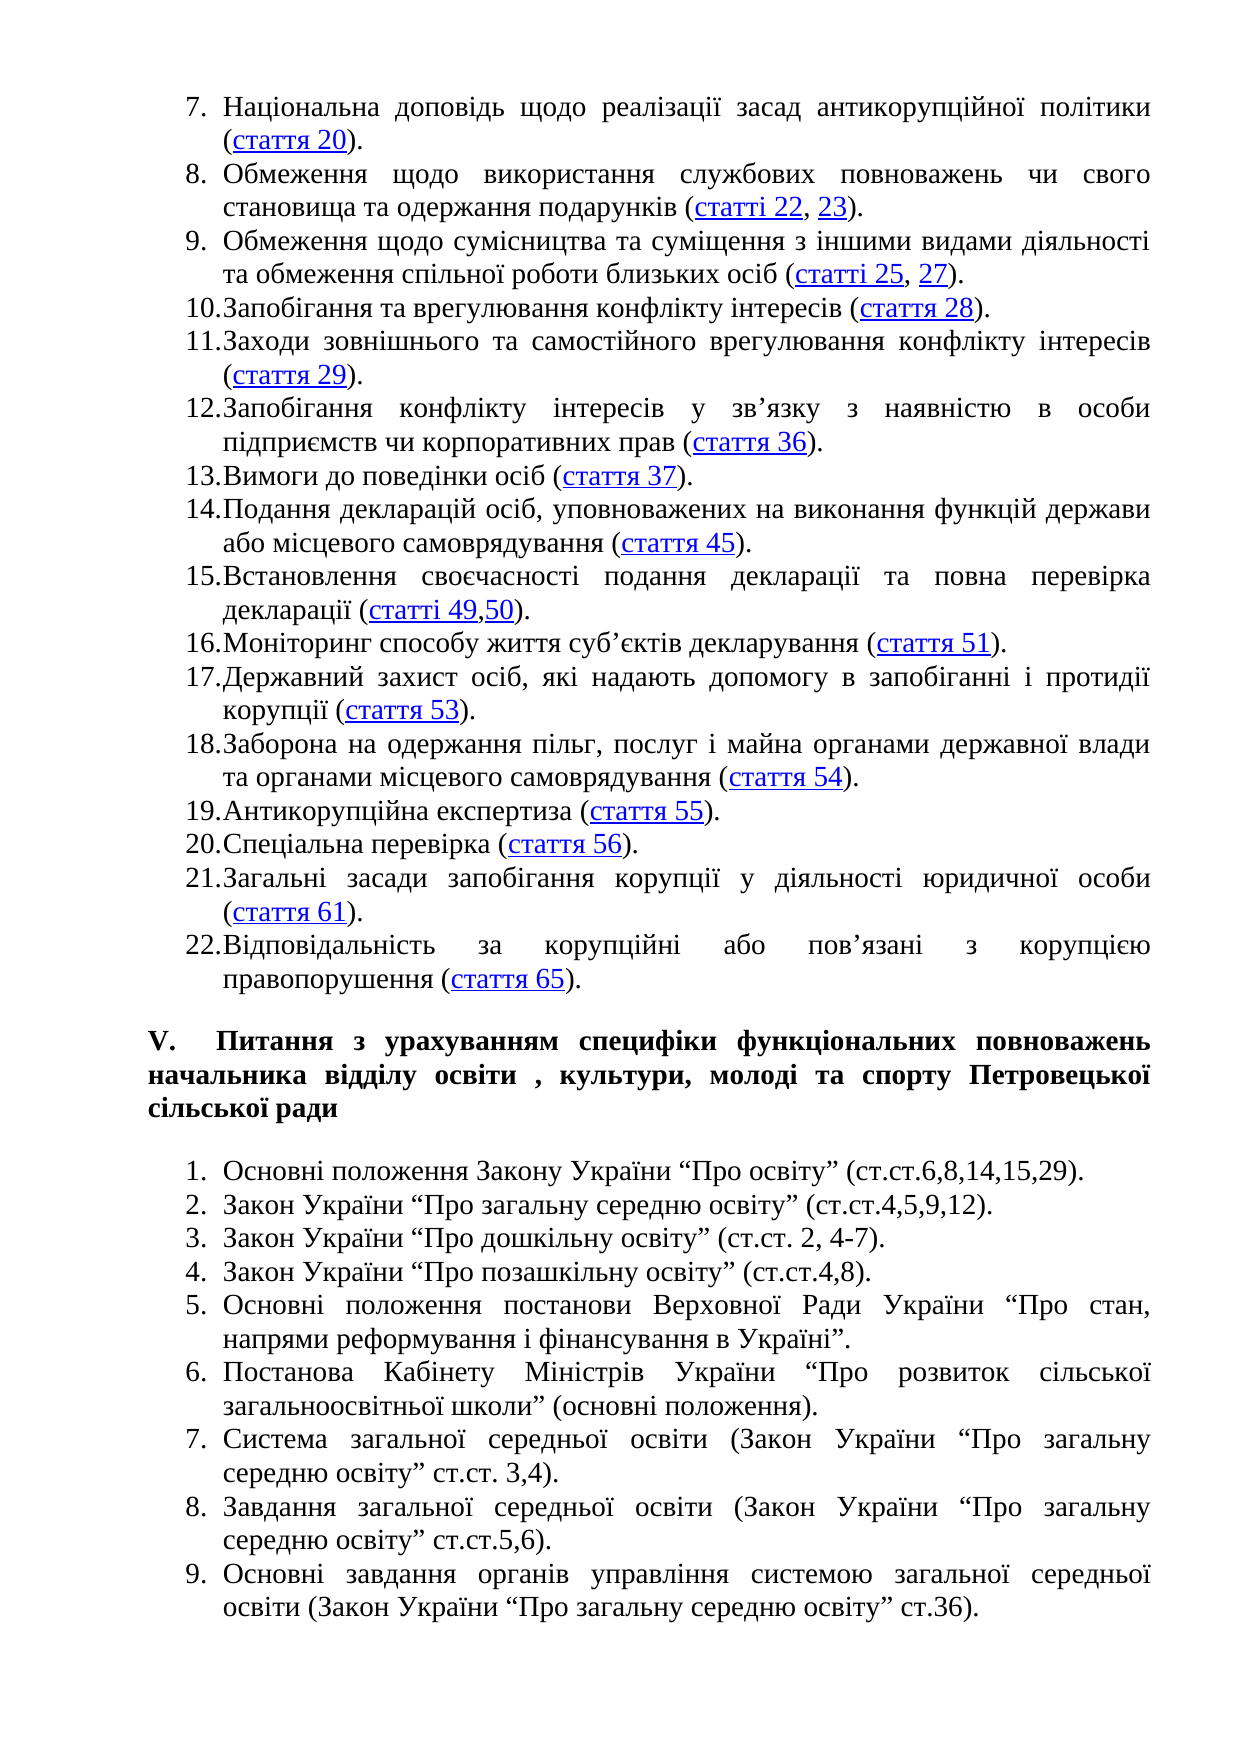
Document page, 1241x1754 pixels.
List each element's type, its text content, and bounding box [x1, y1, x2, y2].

list Обмеження щодо сумісництва та суміщення з іншими видами діяльності та обмеження спільної роботи близьких осіб (статті 25, 27). [185, 223, 1152, 290]
list Основні завдання органів управління системою загальної середньої освіти (Закон України “Про загальну середню освіту” ст.36). [185, 1556, 1152, 1623]
text V. Питання з урахуванням специфіки функціональних повноважень начальника відділу освіти , культури, молоді та спорту Петровецької сільської ради [148, 1023, 1152, 1124]
list Система загальної середньої освіти (Закон України “Про загальну середню освіту” ст.ст. 3,4). [185, 1422, 1152, 1489]
list Встановлення своєчасності подання декларації та повна перевірка декларації (статті 49,50). [185, 558, 1152, 625]
list Запобігання конфлікту інтересів у зв’язку з наявністю в особи підприємств чи корпоративних прав (стаття 36). [185, 391, 1152, 458]
list Закон України “Про позашкільну освіту” (ст.ст.4,8). [185, 1254, 1152, 1287]
list Постанова Кабінету Міністрів України “Про розвиток сільської загальноосвітньої школи” (основні положення). [185, 1354, 1152, 1422]
list Національна доповідь щодо реалізації засад антикорупційної політики (стаття 20). [185, 89, 1152, 156]
list Закон України “Про дошкільну освіту” (ст.ст. 2, 4-7). [185, 1220, 1152, 1254]
list Антикорупційна експертиза (стаття 55). [185, 793, 1152, 827]
list Подання декларацій осіб, уповноважених на виконання функцій держави або місцевого самоврядування (стаття 45). [185, 491, 1152, 558]
list Завдання загальної середньої освіти (Закон України “Про загальну середню освіту” ст.ст.5,6). [185, 1489, 1152, 1556]
list Спеціальна перевірка (стаття 56). [185, 827, 1152, 860]
list Заборона на одержання пільг, послуг і майна органами державної влади та органами місцевого самоврядування (стаття 54). [185, 726, 1152, 793]
list Державний захист осіб, які надають допомогу в запобіганні і протидії корупції (стаття 53). [185, 659, 1152, 726]
list Заходи зовнішнього та самостійного врегулювання конфлікту інтересів (стаття 29). [185, 323, 1152, 391]
list Основні положення постанови Верховної Ради України “Про стан, напрями реформування і фінансування в Україні”. [185, 1287, 1152, 1354]
list Закон України “Про загальну середню освіту” (ст.ст.4,5,9,12). [185, 1187, 1152, 1220]
list Вимоги до поведінки осіб (стаття 37). [185, 458, 1152, 491]
list Моніторинг способу життя суб’єктів декларування (стаття 51). [185, 625, 1152, 659]
list Запобігання та врегулювання конфлікту інтересів (стаття 28). [185, 290, 1152, 323]
list Обмеження щодо використання службових повноважень чи свого становища та одержання подарунків (статті 22, 23). [185, 156, 1152, 223]
list Відповідальність за корупційні або пов’язані з корупцією правопорушення (стаття 65). [185, 927, 1152, 994]
list Основні положення Закону України “Про освіту” (ст.ст.6,8,14,15,29). [185, 1153, 1152, 1187]
list Загальні засади запобігання корупції у діяльності юридичної особи (стаття 61). [185, 860, 1152, 927]
